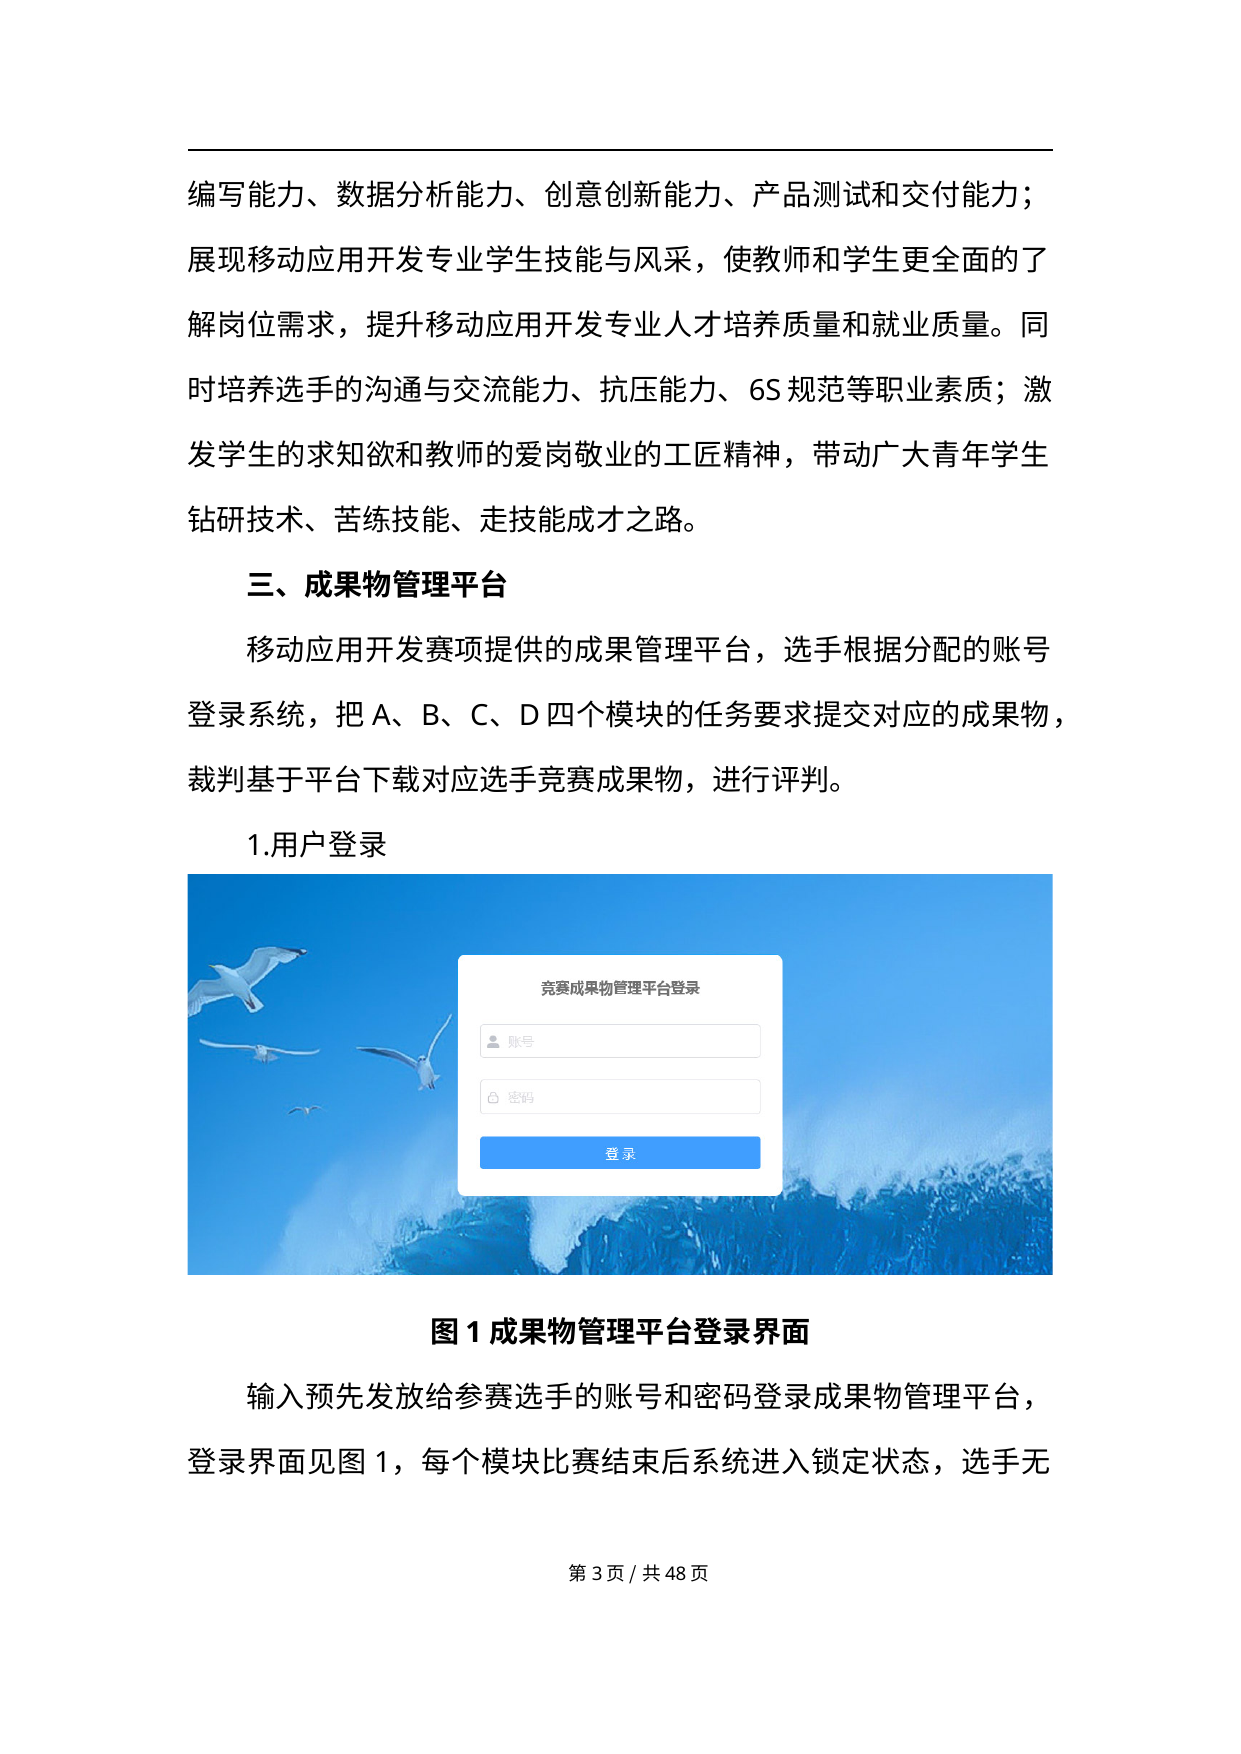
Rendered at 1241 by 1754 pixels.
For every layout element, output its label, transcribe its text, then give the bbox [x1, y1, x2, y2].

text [187, 160, 1053, 550]
subtitle 三、成果物管理平台 [187, 550, 1053, 615]
text 1.用户登录 [187, 810, 1053, 874]
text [187, 1362, 1053, 1492]
text 图1 成果物管理平台登录界面 [187, 1297, 1053, 1362]
text 移动应用开发赛项提供的成果管理平台，选手根据分配的账号登录系统，把A、B、C、D四个模块的任务要求提交对应的成果物，裁判基于平台下载对应选手竞赛成果物，进行评判。 [187, 615, 1053, 810]
picture [187, 874, 1053, 1275]
